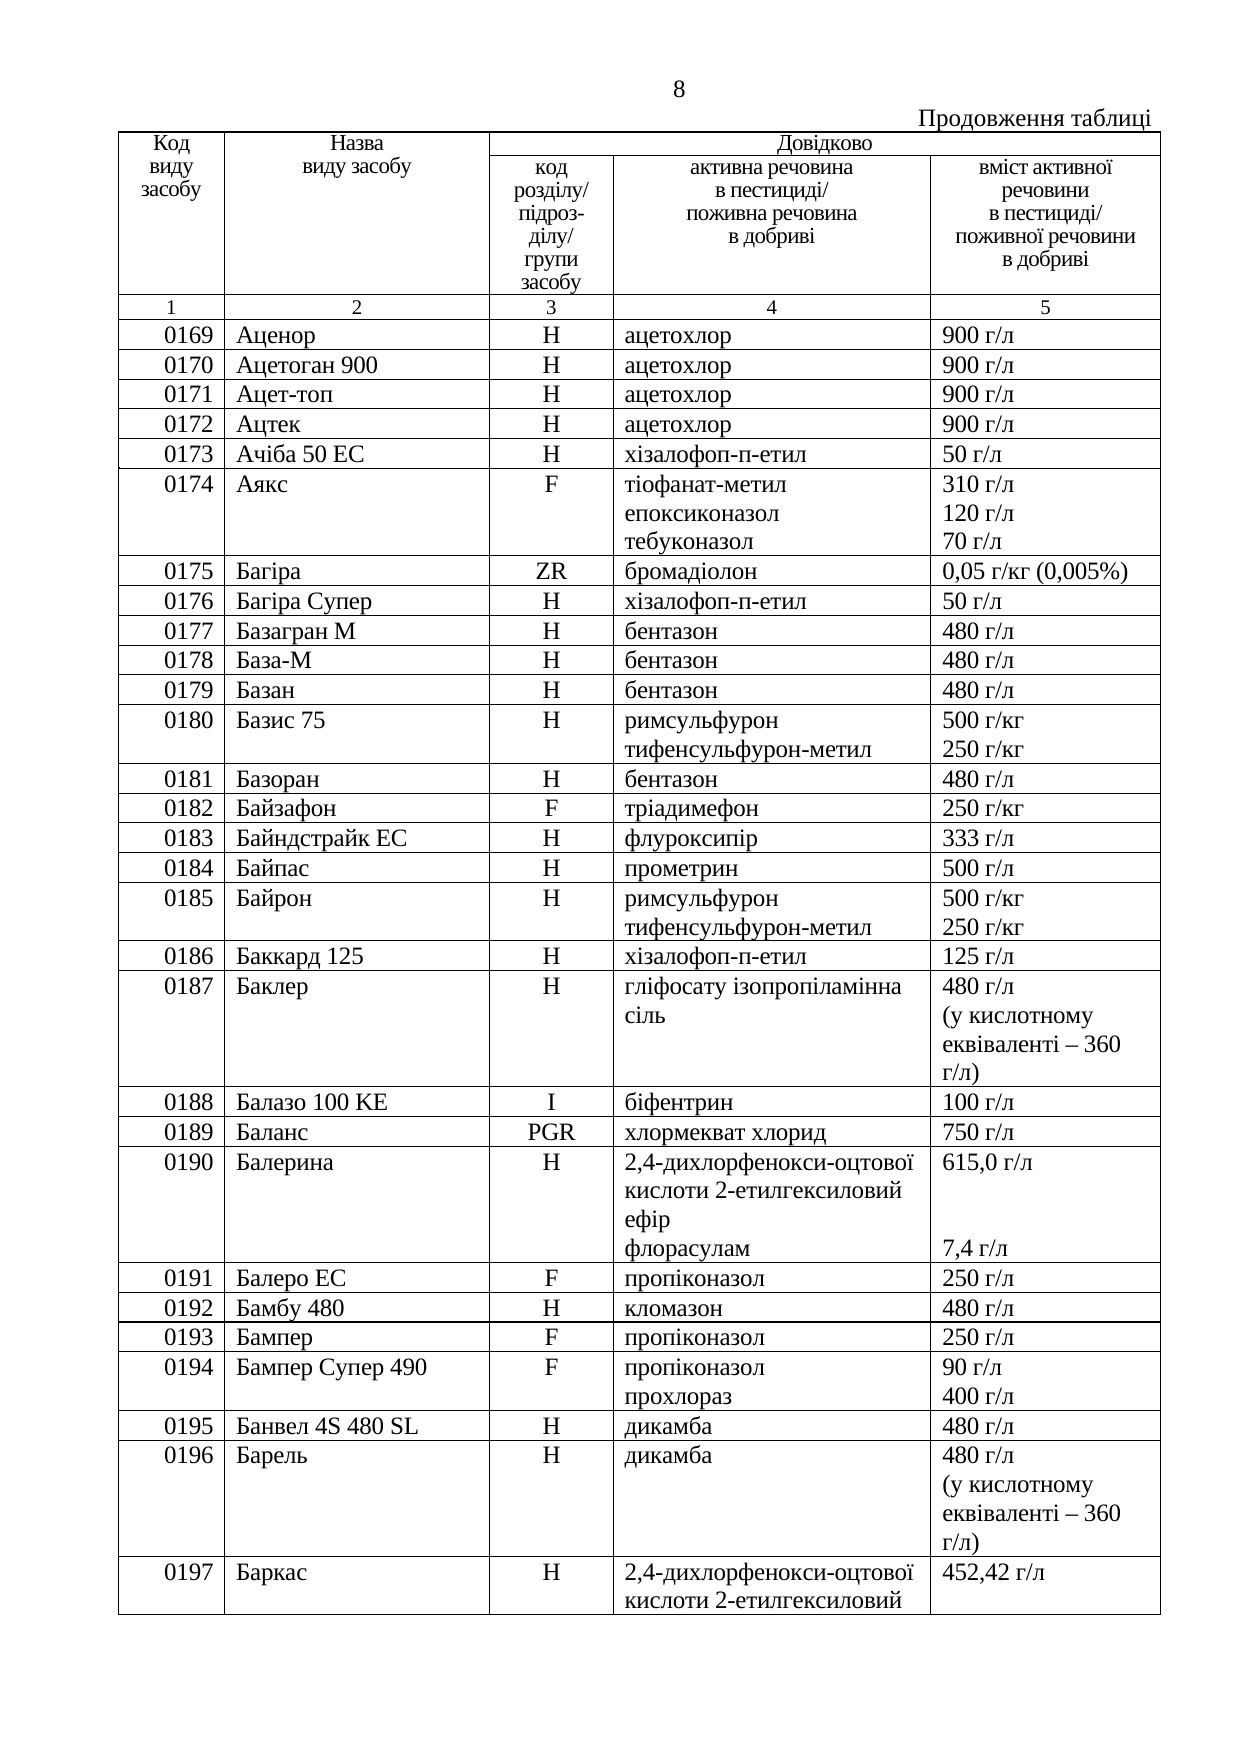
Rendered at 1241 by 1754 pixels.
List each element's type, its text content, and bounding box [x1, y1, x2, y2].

table_cell 0172 [119, 409, 224, 438]
table_cell 333 г/л [931, 823, 1160, 852]
table_cell 5 [931, 295, 1160, 319]
table_cell Аякс [225, 469, 489, 555]
table_cell кломазон [614, 1293, 930, 1321]
table_cell 0177 [119, 616, 224, 644]
table_cell ZR [490, 556, 613, 585]
table_cell H [490, 883, 613, 940]
table_cell 1 [119, 295, 224, 319]
table_cell ацетохлор [614, 409, 930, 438]
table_cell ацетохлор [614, 350, 930, 378]
table_cell H [490, 380, 613, 408]
table_cell 100 г/л [931, 1087, 1160, 1116]
table_cell тріадимефон [614, 794, 930, 822]
table_cell Байрон [225, 883, 489, 940]
table_cell 0196 [119, 1441, 224, 1556]
table_cell 900 г/л [931, 320, 1160, 349]
table_cell глiфосату ізопропiламiнна сіль [614, 971, 930, 1086]
table_cell 500 г/л [931, 853, 1160, 882]
table_cell 0183 [119, 823, 224, 852]
table_cell Ацтек [225, 409, 489, 438]
table_cell Барель [225, 1441, 489, 1556]
table_cell 0178 [119, 646, 224, 674]
table_cell дикамба [614, 1441, 930, 1556]
table_cell 615,0 г/л 7,4 г/л [931, 1147, 1160, 1262]
table_cell 480 г/л (у кислотному еквіваленті – 360 г/л) [931, 1441, 1160, 1556]
table_cell 0181 [119, 764, 224, 792]
table_cell Багіра Супер [225, 586, 489, 615]
table_cell H [490, 1293, 613, 1321]
table_cell F [490, 794, 613, 822]
table_cell H [490, 646, 613, 674]
table_cell Базоран [225, 764, 489, 792]
table_cell H [490, 1147, 613, 1262]
table_cell 750 г/л [931, 1117, 1160, 1146]
table_cell бентазон [614, 616, 930, 644]
table_cell 480 г/л [931, 675, 1160, 704]
table_cell 0184 [119, 853, 224, 882]
table_cell прометрин [614, 853, 930, 882]
table_cell H [490, 705, 613, 763]
table_cell пропіконазол прохлораз [614, 1352, 930, 1410]
table_cell 50 г/л [931, 439, 1160, 468]
table_cell F [490, 1263, 613, 1292]
table_cell хізалофоп-п-етил [614, 439, 930, 468]
table_cell 2,4-дихлорфенокси-оцтової кислоти 2-етилгексиловий ефір флорасулам [614, 1557, 930, 1614]
table_cell 480 г/л [931, 616, 1160, 644]
table_cell тіофанат-метил епоксиконазол тебуконазол [614, 469, 930, 555]
table_cell 0171 [119, 380, 224, 408]
table_cell флуроксипір [614, 823, 930, 852]
table_cell 0188 [119, 1087, 224, 1116]
table_cell H [490, 675, 613, 704]
table_cell бентазон [614, 646, 930, 674]
table_cell H [490, 1441, 613, 1556]
table_cell 0197 [119, 1557, 224, 1614]
table_cell 0174 [119, 469, 224, 555]
table_cell H [490, 1411, 613, 1439]
table_cell Балерина [225, 1147, 489, 1262]
table_cell Ачіба 50 EC [225, 439, 489, 468]
table_cell 0186 [119, 941, 224, 970]
table_cell 4 [614, 295, 930, 319]
table_cell PGR [490, 1117, 613, 1146]
table_cell 0176 [119, 586, 224, 615]
table_cell 0185 [119, 883, 224, 940]
table_cell хлормекват хлорид [614, 1117, 930, 1146]
table_cell 0173 [119, 439, 224, 468]
table_cell бромадіолон [614, 556, 930, 585]
table_cell Баккард 125 [225, 941, 489, 970]
table_cell H [490, 823, 613, 852]
table_cell Баланс [225, 1117, 489, 1146]
table_cell 0170 [119, 350, 224, 378]
table_header Код виду засобу [119, 133, 224, 294]
table_cell Бампер [225, 1323, 489, 1351]
table_cell Байндстрайк ЕС [225, 823, 489, 852]
table_cell 0189 [119, 1117, 224, 1146]
table_cell Базис 75 [225, 705, 489, 763]
table_cell 0193 [119, 1323, 224, 1351]
table_cell римсульфурон тифенсульфурон-метил [614, 705, 930, 763]
table_cell 2 [225, 295, 489, 319]
table_cell код розділу/ підроз-ділу/ групи засобу [490, 156, 613, 294]
table_cell активна речовина в пестициді/ поживна речовина в добриві [614, 156, 930, 294]
table_cell H [490, 971, 613, 1086]
table_cell пропіконазол [614, 1323, 930, 1351]
table_cell 0182 [119, 794, 224, 822]
table_cell 500 г/кг 250 г/кг [931, 705, 1160, 763]
table_cell 0175 [119, 556, 224, 585]
table_cell 0187 [119, 971, 224, 1086]
table_cell 250 г/л [931, 1323, 1160, 1351]
table_cell 50 г/л [931, 586, 1160, 615]
table_cell 2,4-дихлорфенокси-оцтової кислоти 2-етилгексиловий ефір флорасулам [614, 1147, 930, 1262]
table_cell H [490, 1557, 613, 1614]
table_cell Ацетоган 900 [225, 350, 489, 378]
table_cell хізалофоп-п-етил [614, 586, 930, 615]
table_cell 0192 [119, 1293, 224, 1321]
table_cell Багіра [225, 556, 489, 585]
table_cell 0195 [119, 1411, 224, 1439]
table_cell 452,42 г/л 6,25 г/л [931, 1557, 1160, 1614]
table_cell F [490, 469, 613, 555]
table_cell 0191 [119, 1263, 224, 1292]
table_cell 0,05 г/кг (0,005%) [931, 556, 1160, 585]
table_cell Ацет-топ [225, 380, 489, 408]
table_cell 480 г/л [931, 646, 1160, 674]
table_cell бентазон [614, 675, 930, 704]
table_cell Бампер Супер 490 [225, 1352, 489, 1410]
table_cell H [490, 586, 613, 615]
table_cell H [490, 853, 613, 882]
table_cell дикамба [614, 1411, 930, 1439]
table_cell Балеро ЕC [225, 1263, 489, 1292]
table_cell римсульфурон тифенсульфурон-метил [614, 883, 930, 940]
table_cell 0194 [119, 1352, 224, 1410]
table_cell біфентрин [614, 1087, 930, 1116]
table_cell 250 г/л [931, 1263, 1160, 1292]
table_cell H [490, 439, 613, 468]
table_cell Банвел 4S 480 SL [225, 1411, 489, 1439]
table_cell Базагран М [225, 616, 489, 644]
table_cell 0179 [119, 675, 224, 704]
table_cell 0169 [119, 320, 224, 349]
table_cell бентазон [614, 764, 930, 792]
table_cell 480 г/л [931, 1411, 1160, 1439]
table_cell Байзафон [225, 794, 489, 822]
table_cell F [490, 1352, 613, 1410]
table_cell 480 г/л [931, 1293, 1160, 1321]
table_cell 900 г/л [931, 380, 1160, 408]
table_cell 480 г/л [931, 764, 1160, 792]
table_cell 125 г/л [931, 941, 1160, 970]
table_cell ацетохлор [614, 320, 930, 349]
table_cell Баркас [225, 1557, 489, 1614]
table_cell 0180 [119, 705, 224, 763]
table_cell Аценор [225, 320, 489, 349]
table_header Назва виду засобу [225, 133, 489, 294]
table_cell Баклер [225, 971, 489, 1086]
table_cell ацетохлор [614, 380, 930, 408]
table_header Довідково [490, 133, 1160, 155]
table_cell 0190 [119, 1147, 224, 1262]
table_cell H [490, 616, 613, 644]
table_cell Байпас [225, 853, 489, 882]
table_cell 900 г/л [931, 350, 1160, 378]
table_cell Балазо 100 KE [225, 1087, 489, 1116]
table_cell База-М [225, 646, 489, 674]
table_cell H [490, 409, 613, 438]
table_cell H [490, 764, 613, 792]
table_cell пропіконазол [614, 1263, 930, 1292]
table_cell 3 [490, 295, 613, 319]
table_cell H [490, 941, 613, 970]
table_cell 90 г/л 400 г/л [931, 1352, 1160, 1410]
table_cell вміст активної речовини в пестициді/ поживної речовини в добриві [931, 156, 1160, 294]
table_cell 310 г/л 120 г/л 70 г/л [931, 469, 1160, 555]
table_cell 250 г/кг [931, 794, 1160, 822]
table_cell H [490, 350, 613, 378]
table_cell 500 г/кг 250 г/кг [931, 883, 1160, 940]
table_cell Базан [225, 675, 489, 704]
table_cell I [490, 1087, 613, 1116]
table_cell хізалофоп-п-етил [614, 941, 930, 970]
table_cell H [490, 320, 613, 349]
table_cell 900 г/л [931, 409, 1160, 438]
table_cell 480 г/л (у кислотному еквіваленті – 360 г/л) [931, 971, 1160, 1086]
table_cell Бамбу 480 [225, 1293, 489, 1321]
table_cell F [490, 1323, 613, 1351]
